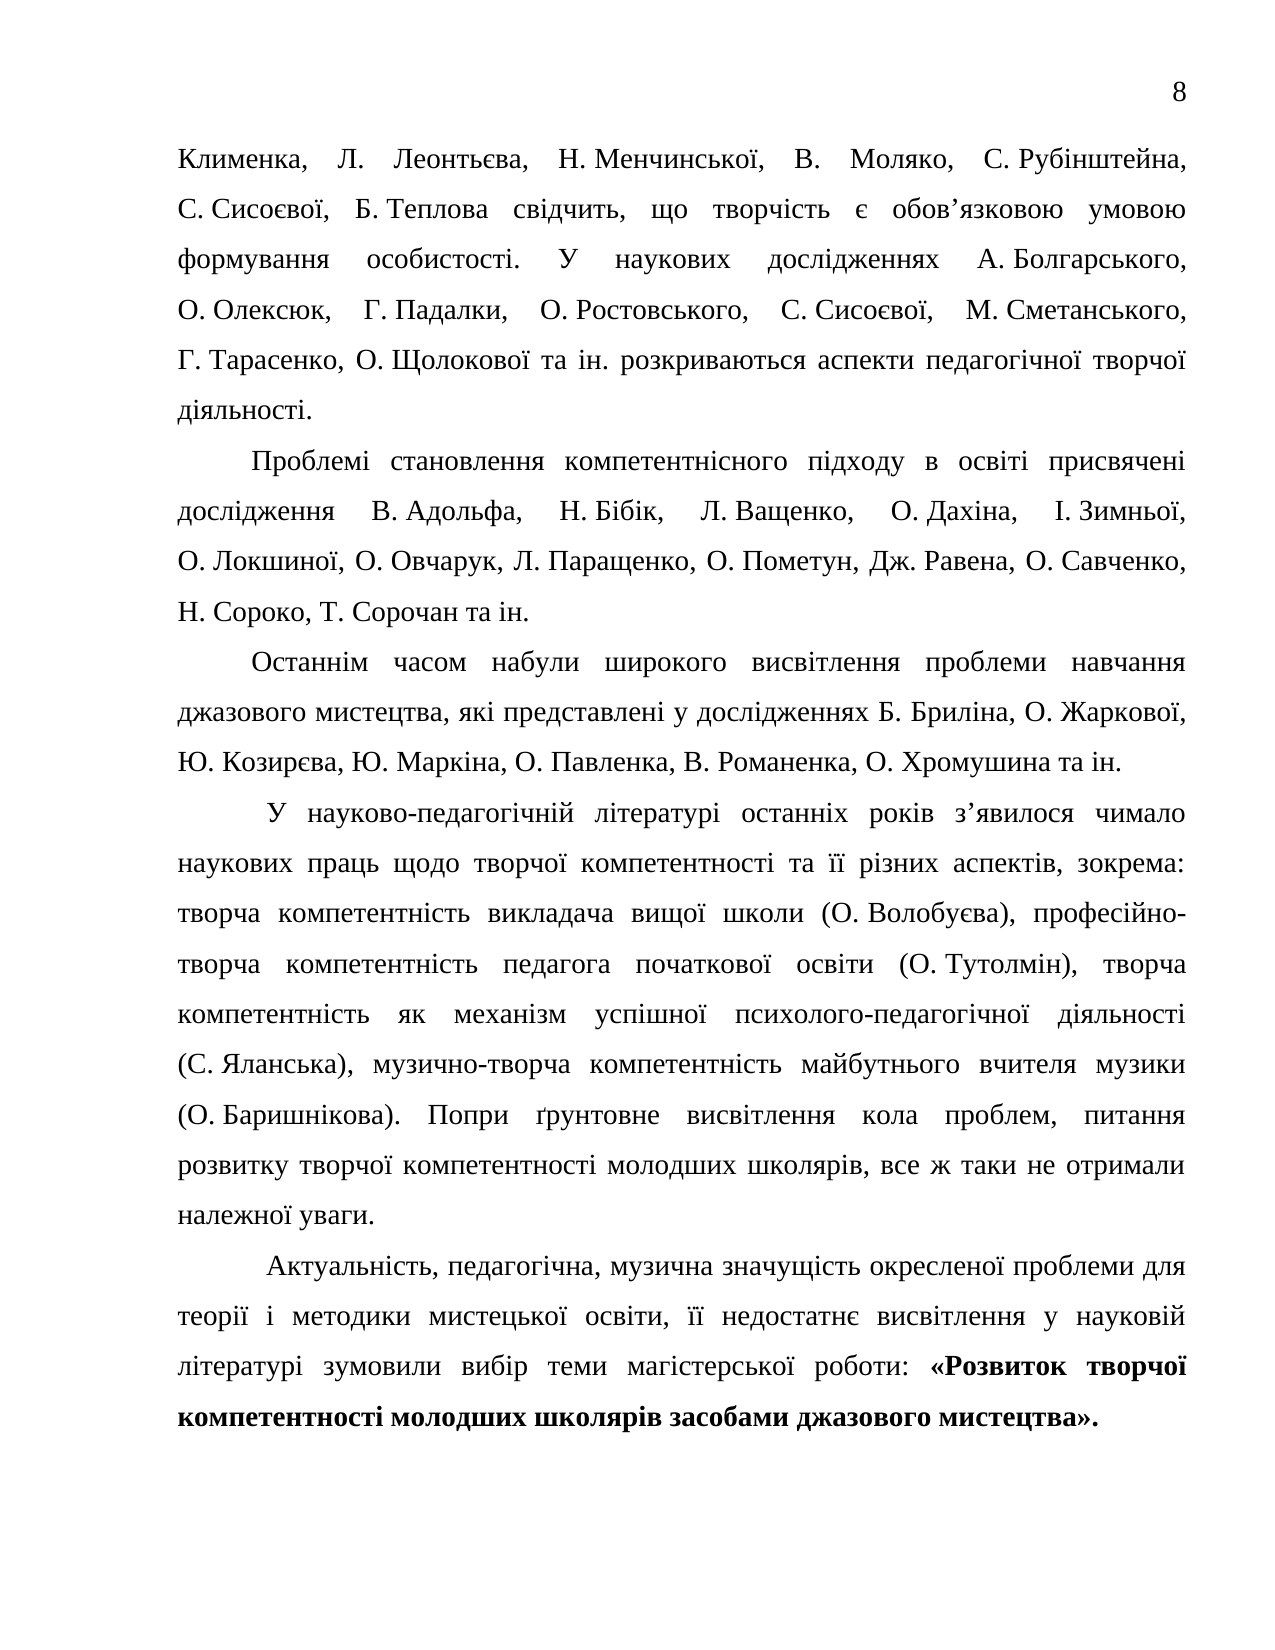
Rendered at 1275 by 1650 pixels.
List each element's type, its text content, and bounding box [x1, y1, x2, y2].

text У науково-педагогічній літературі останніх років з’явилося чимало наукових праць щодо творчої компетентності та її різних аспектів, зокрема: творча компетентність викладача вищої школи (О. Волобуєва), професійно-творча компетентність педагога початкової освіти (О. Тутолмін), творча компетентність як механізм успішної психолого-педагогічної діяльності (С. Яланська), музично-творча компетентність майбутнього вчителя музики (О. Баришнікова). Попри ґрунтовне висвітлення кола проблем, питання розвитку творчої компетентності молодших школярів, все ж таки не отримали належної уваги. [177, 795, 1186, 1231]
text Актуальність, педагогічна, музична значущість окресленої проблеми для теорії і методики мистецької освіти, її недостатнє висвітлення у науковій літературі зумовили вибір теми магістерської роботи: «Розвиток творчої компетентності молодших школярів засобами джазового мистецтва». [177, 1248, 1186, 1432]
text Проблемі становлення компетентнісного підходу в освіті присвячені дослідження В. Адольфа, Н. Бібік, Л. Ващенко, О. Дахіна, І. Зимньої, О. Локшиної, О. Овчарук, Л. Паращенко, О. Пометун, Дж. Равена, О. Савченко, Н. Сороко, Т. Сорочан та ін. [177, 443, 1186, 627]
text Останнім часом набули широкого висвітлення проблеми навчання джазового мистецтва, які представлені у дослідженнях Б. Бриліна, О. Жаркової, Ю. Козирєва, Ю. Маркіна, О. Павленка, В. Романенка, О. Хромушина та ін. [177, 644, 1186, 778]
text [177, 141, 1187, 426]
